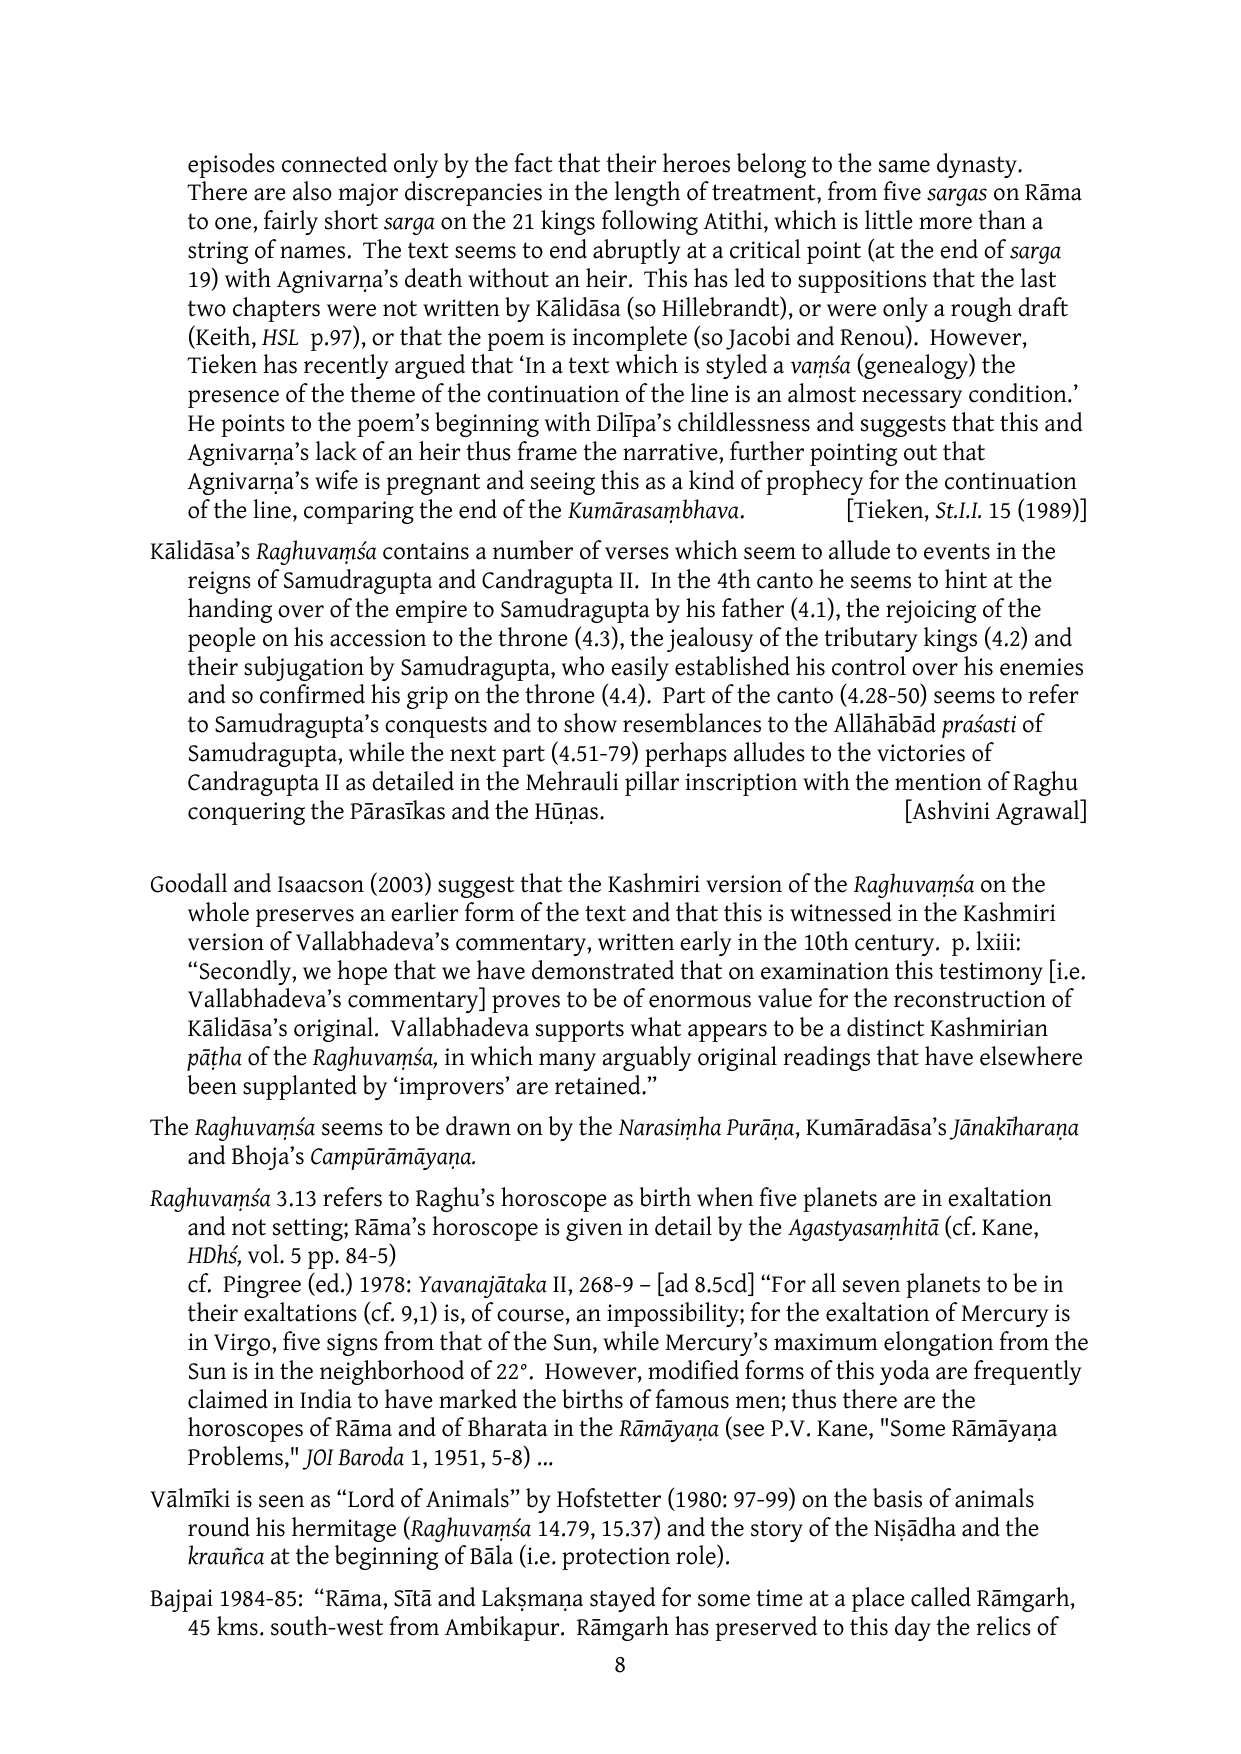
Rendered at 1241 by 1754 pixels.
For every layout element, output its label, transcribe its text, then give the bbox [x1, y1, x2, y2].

text Vālmīki is seen as “Lord of Animals” by Hofstetter (1980: 97-99) on the basis of animals round his hermitage (Raghuvaṃśa 14.79, 15.37) and the story of the Niṣādha and the krauñca at the beginning of Bāla (i.e. protection role). [150, 1485, 1090, 1572]
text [150, 150, 1090, 525]
text Kālidāsa’s Raghuvaṃśa contains a number of verses which seem to allude to events in the reigns of Samudragupta and Candragupta II. In the 4th canto he seems to hint at the handing over of the empire to Samudragupta by his father (4.1), the rejoicing of the people on his accession to the throne (4.3), the jealousy of the tributary kings (4.2) and their subjugation by Samudragupta, who easily established his control over his enemies and so confirmed his grip on the throne (4.4). Part of the canto (4.28-50) seems to refer to Samudragupta’s conquests and to show resemblances to the Allāhābād praśasti of Samudragupta, while the next part (4.51-79) perhaps alludes to the victories of Candragupta II as detailed in the Mehrauli pillar inscription with the mention of Raghu conquering the Pārasīkas and the Hūṇas. [Ashvini Agrawal] [150, 538, 1090, 826]
text Raghuvaṃśa 3.13 refers to Raghu’s horoscope as birth when five planets are in exaltation and not setting; Rāma’s horoscope is given in detail by the Agastyasaṃhitā (cf. Kane, HDhś, vol. 5 pp. 84-5) cf. Pingree (ed.) 1978: Yavanajātaka II, 268-9 – [ad 8.5cd] “For all seven planets to be in their exaltations (cf. 9,1) is, of course, an impossibility; for the exaltation of Mercury is in Virgo, five signs from that of the Sun, while Mercury’s maximum elongation from the Sun is in the neighborhood of 22°. However, modified forms of this yoda are frequently claimed in India to have marked the births of famous men; thus there are the horoscopes of Rāma and of Bharata in the Rāmāyaṇa (see P.V. Kane, "Some Rāmāyaṇa Problems," JOI Baroda 1, 1951, 5-8) ... [150, 1184, 1090, 1473]
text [150, 1584, 1090, 1642]
text Goodall and Isaacson (2003) suggest that the Kashmiri version of the Raghuvaṃśa on the whole preserves an earlier form of the text and that this is witnessed in the Kashmiri version of Vallabhadeva’s commentary, written early in the 10th century. p. lxiii: “Secondly, we hope that we have demonstrated that on examination this testimony [i.e. Vallabhadeva’s commentary] proves to be of enormous value for the reconstruction of Kālidāsa’s original. Vallabhadeva supports what appears to be a distinct Kashmirian pāṭha of the Raghuvaṃśa, in which many arguably original readings that have elsewhere been supplanted by ‘improvers’ are retained.” [150, 871, 1090, 1101]
text The Raghuvaṃśa seems to be drawn on by the Narasiṃha Purāṇa, Kumāradāsa’s Jānakīharaṇa and Bhoja’s Campūrāmāyaṇa. [150, 1114, 1090, 1172]
